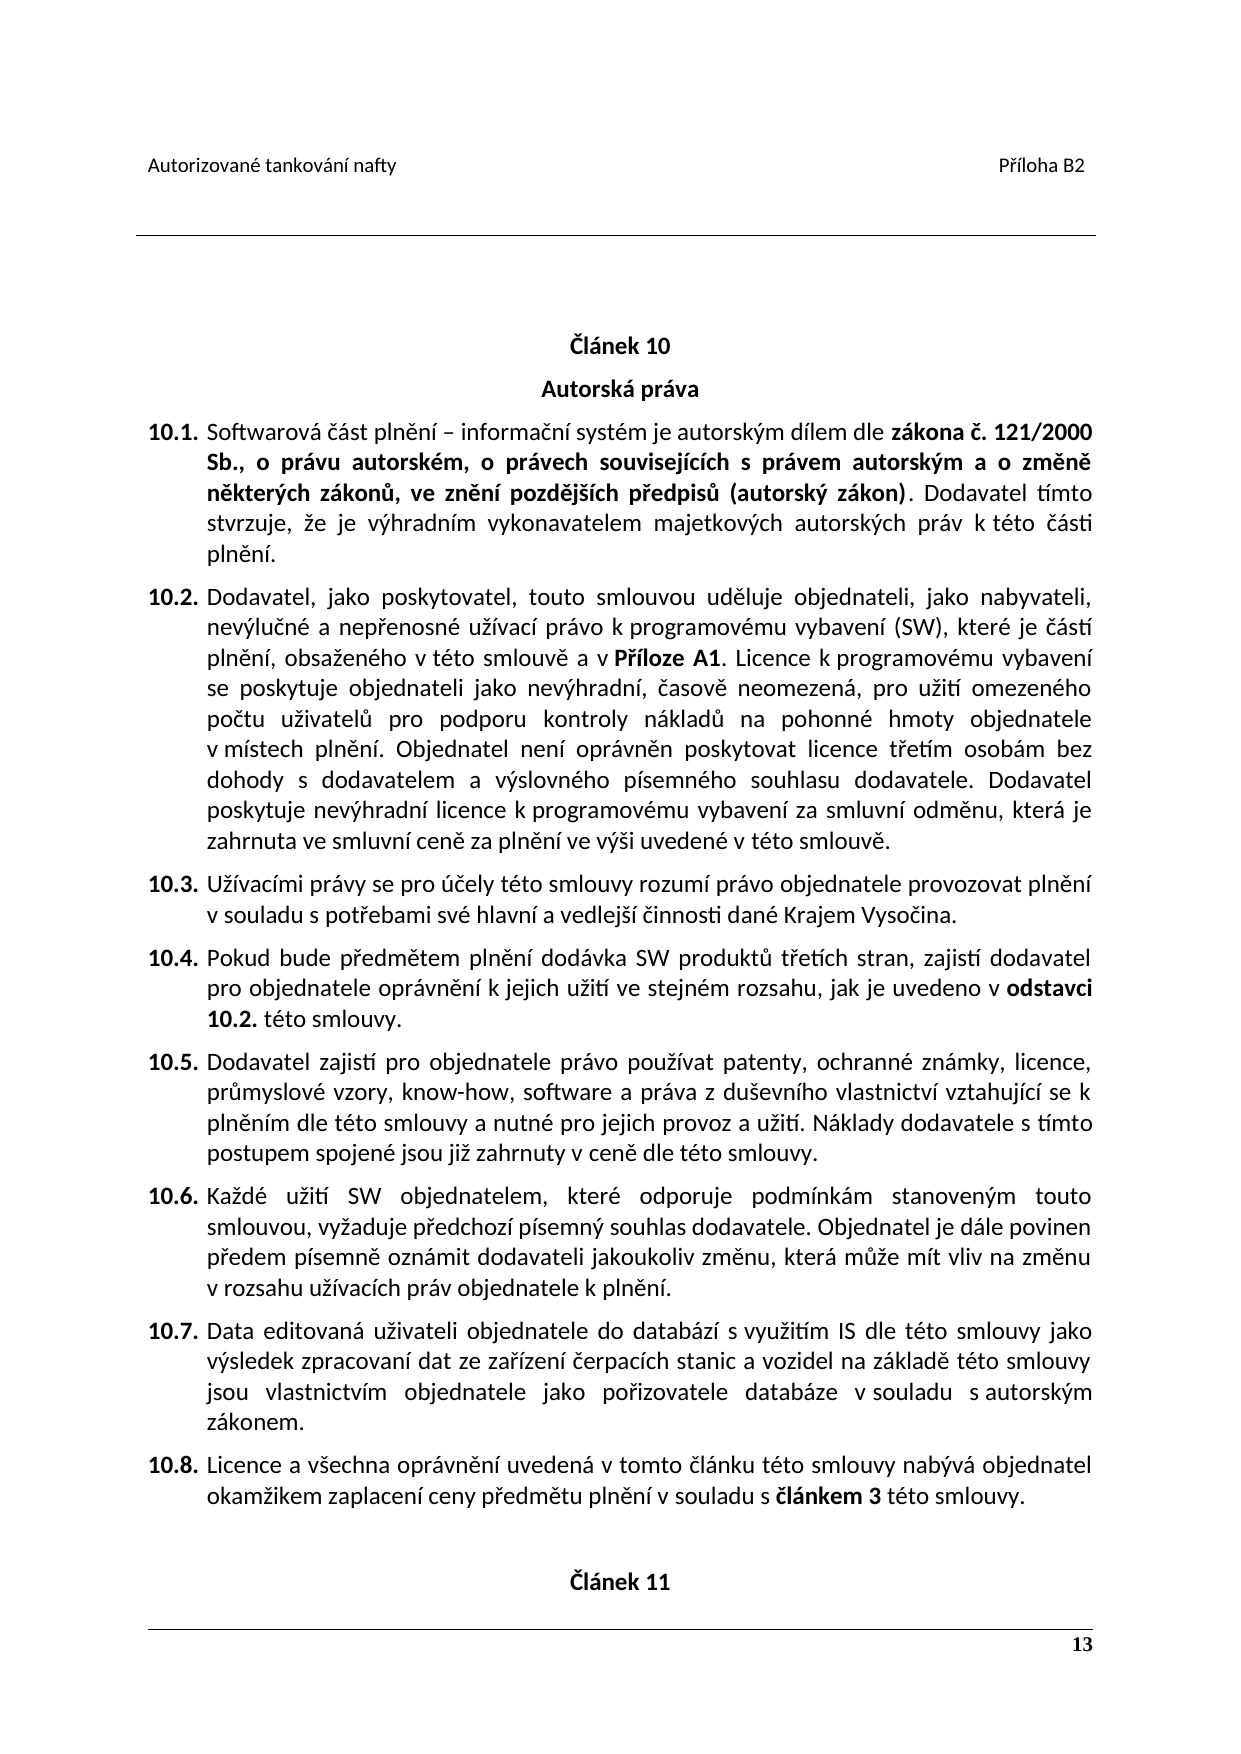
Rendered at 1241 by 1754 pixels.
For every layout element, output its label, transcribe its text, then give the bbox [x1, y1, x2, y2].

text Článek 11 [148, 1566, 1093, 1597]
list Dodavatel, jako poskytovatel, touto smlouvou uděluje objednateli, jako nabyvateli, nevýlučné a nepřenosné užívací právo k programovému vybavení (SW), které je částí plnění, obsaženého v této smlouvě a v Příloze A1. Licence k programovému vybavení se poskytuje objednateli jako nevýhradní, časově neomezená, pro užití omezeného počtu uživatelů pro podporu kontroly nákladů na pohonné hmoty objednatele v místech plnění. Objednatel není oprávněn poskytovat licence třetím osobám bez dohody s dodavatelem a výslovného písemného souhlasu dodavatele. Dodavatel poskytuje nevýhradní licence k programovému vybavení za smluvní odměnu, která je zahrnuta ve smluvní ceně za plnění ve výši uvedené v této smlouvě. [148, 581, 1093, 856]
list Softwarová část plnění – informační systém je autorským dílem dle zákona č. 121/2000 Sb., o právu autorském, o právech souvisejících s právem autorským a o změně některých zákonů, ve znění pozdějších předpisů (autorský zákon). Dodavatel tímto stvrzuje, že je výhradním vykonavatelem majetkových autorských práv k této části plnění. [148, 416, 1093, 568]
list Pokud bude předmětem plnění dodávka SW produktů třetích stran, zajistí dodavatel pro objednatele oprávnění k jejich užití ve stejném rozsahu, jak je uvedeno v odstavci 10.2. této smlouvy. [148, 942, 1093, 1033]
list Licence a všechna oprávnění uvedená v tomto článku této smlouvy nabývá objednatel okamžikem zaplacení ceny předmětu plnění v souladu s článkem 3 této smlouvy. [148, 1449, 1093, 1511]
list Dodavatel zajistí pro objednatele právo používat patenty, ochranné známky, licence, průmyslové vzory, know-how, software a práva z duševního vlastnictví vztahující se k plněním dle této smlouvy a nutné pro jejich provoz a užití. Náklady dodavatele s tímto postupem spojené jsou již zahrnuty v ceně dle této smlouvy. [148, 1046, 1093, 1168]
text Autorská práva [148, 373, 1093, 403]
text Článek 10 [148, 330, 1093, 360]
list Užívacími právy se pro účely této smlouvy rozumí právo objednatele provozovat plnění v souladu s potřebami své hlavní a vedlejší činnosti dané Krajem Vysočina. [148, 868, 1093, 929]
list Data editovaná uživateli objednatele do databází s využitím IS dle této smlouvy jako výsledek zpracovaní dat ze zařízení čerpacích stanic a vozidel na základě této smlouvy jsou vlastnictvím objednatele jako pořizovatele databáze v souladu s autorským zákonem. [148, 1315, 1093, 1437]
list Každé užití SW objednatelem, které odporuje podmínkám stanoveným touto smlouvou, vyžaduje předchozí písemný souhlas dodavatele. Objednatel je dále povinen předem písemně oznámit dodavateli jakoukoliv změnu, která může mít vliv na změnu v rozsahu užívacích práv objednatele k plnění. [148, 1180, 1093, 1302]
